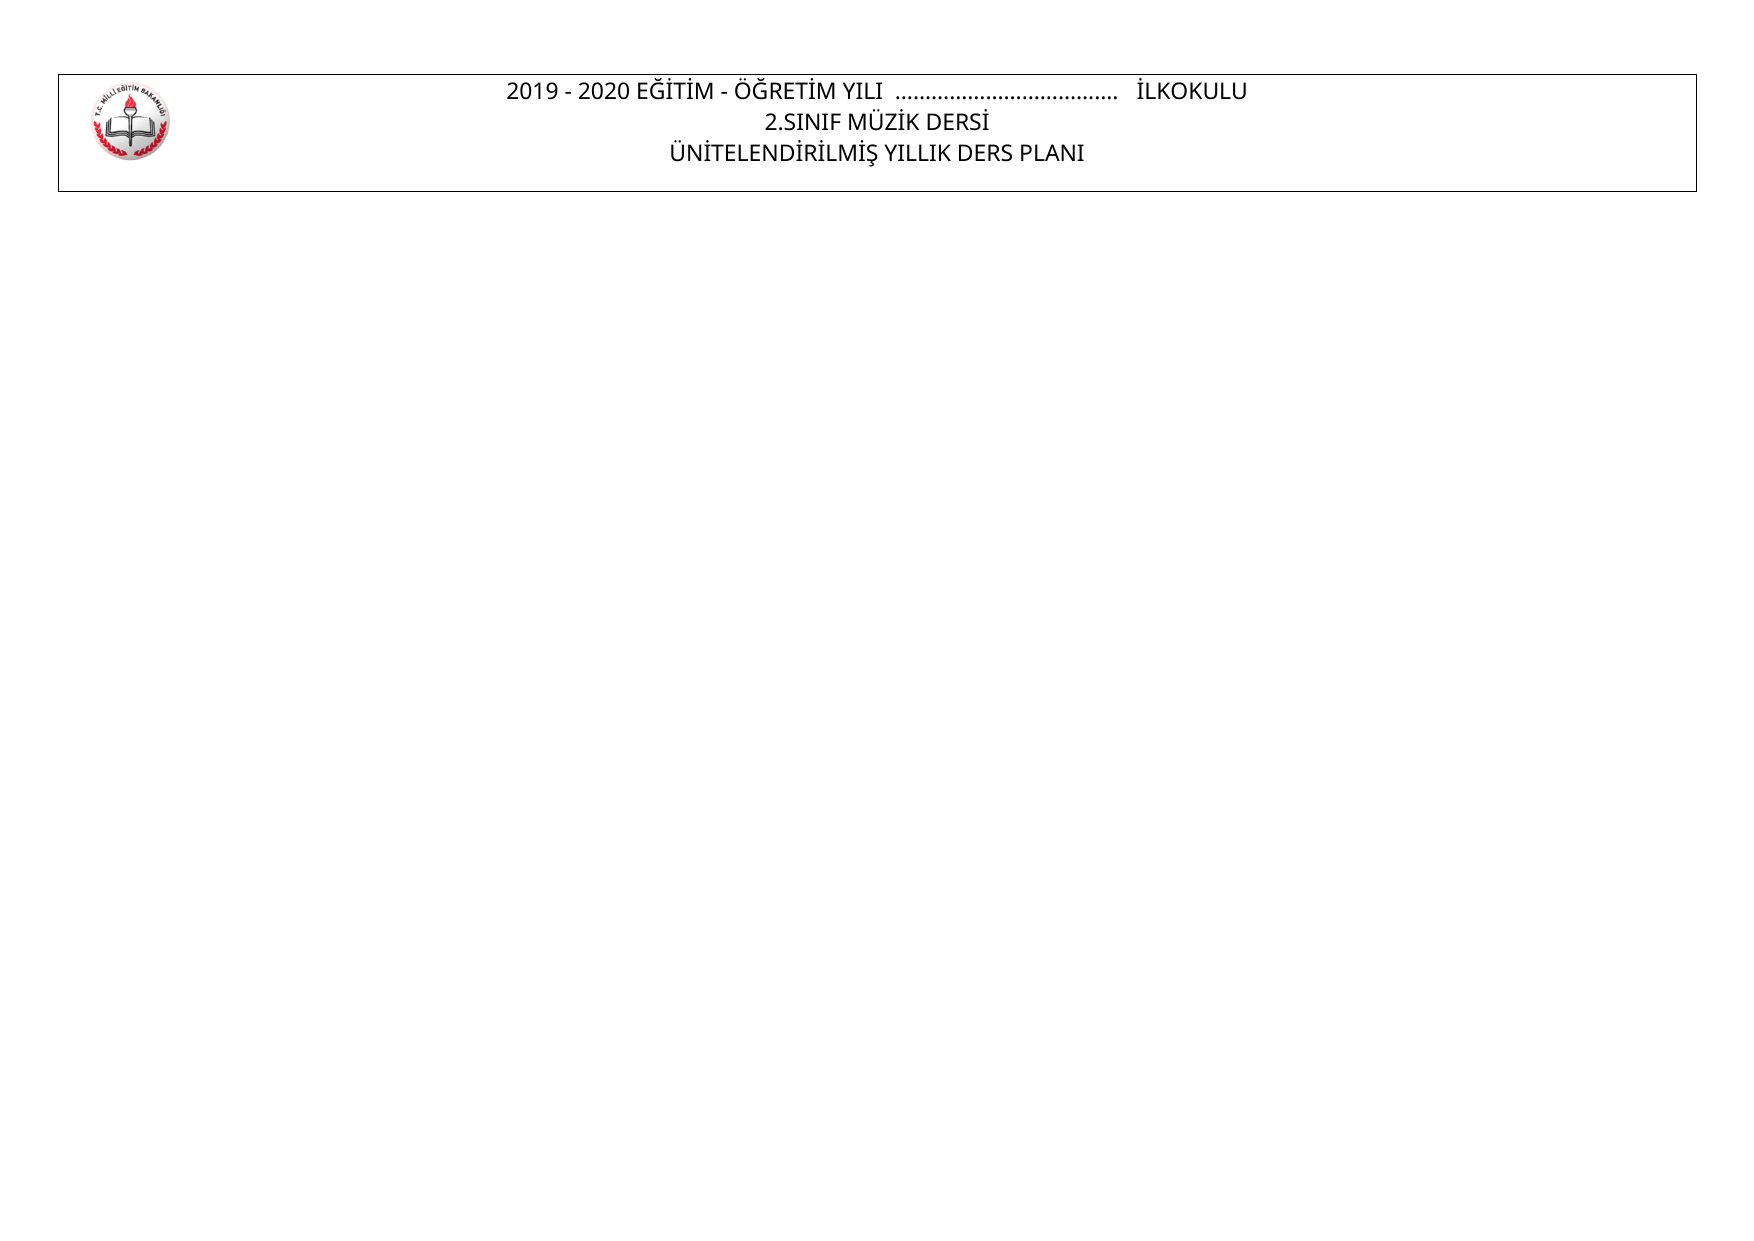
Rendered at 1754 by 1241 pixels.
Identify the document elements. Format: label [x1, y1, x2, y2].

picture [85, 77, 175, 167]
